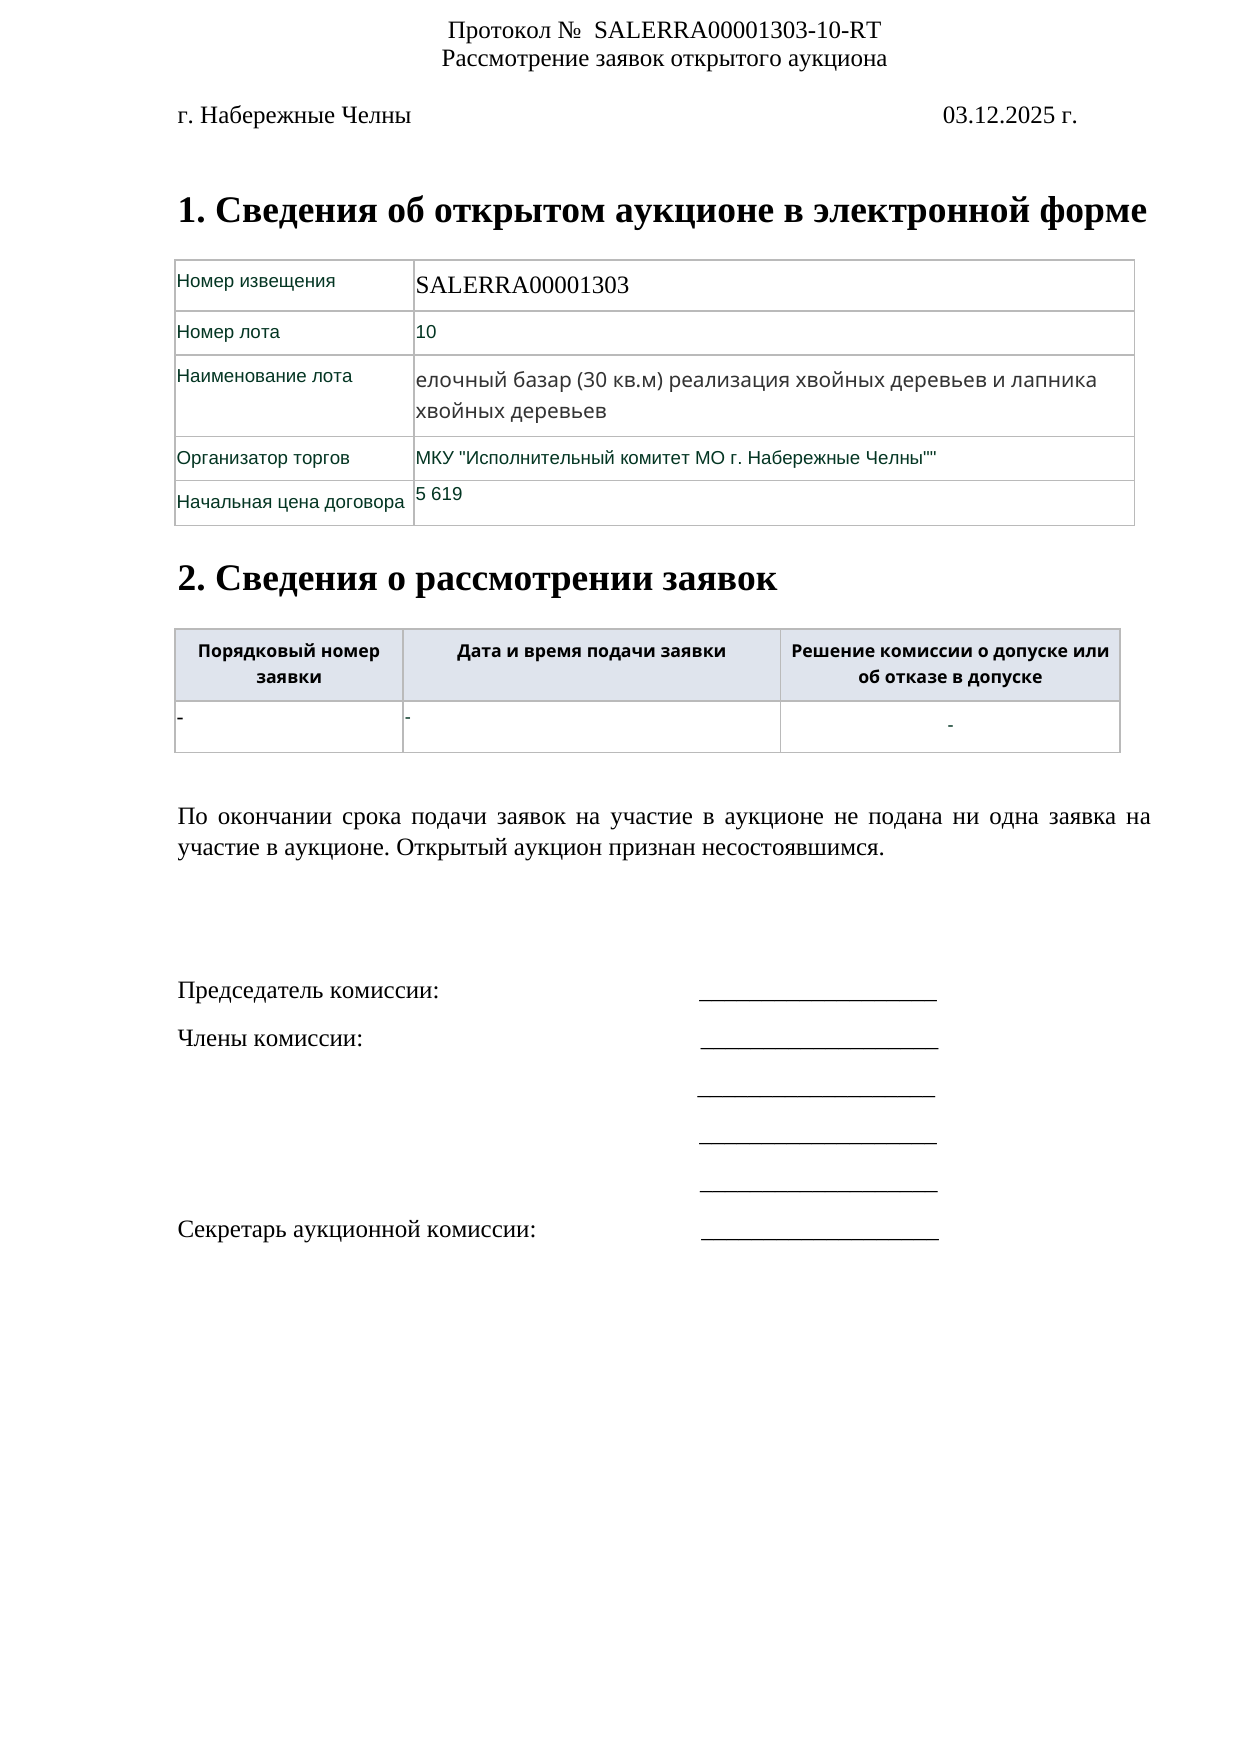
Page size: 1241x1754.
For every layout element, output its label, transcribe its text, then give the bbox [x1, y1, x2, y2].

text ___________________ [177, 1071, 1152, 1099]
table_header Решение комиссии о допуске или об отказе в допуске [781, 630, 1119, 700]
text Председатель комиссии: ___________________ [177, 975, 1152, 1004]
text Секретарь аукционной комиссии: ___________________ [177, 1214, 1152, 1243]
table_cell Номер лота [176, 312, 413, 354]
text По окончании срока подачи заявок на участие в аукционе не подана ни одна заявка на участие в аукционе. Открытый аукцион признан несостоявшимся. [177, 801, 1152, 861]
text 1. Сведения об открытом аукционе в электронной форме [177, 187, 1152, 230]
text Протокол № SALERRA00001303-10-RT [177, 15, 1152, 43]
table_cell 5 619 [415, 481, 1134, 525]
table_cell - [176, 702, 402, 752]
text 2. Сведения о рассмотрении заявок [177, 556, 1152, 599]
table_cell 10 [415, 312, 1134, 354]
table_cell Наименование лота [176, 356, 413, 436]
text ___________________ [693, 1118, 1152, 1147]
table_cell Организатор торгов [176, 437, 413, 480]
table_header Дата и время подачи заявки [404, 630, 780, 700]
table_cell - [781, 702, 1119, 752]
text ___________________ [251, 1166, 1152, 1195]
text Члены комиссии: ___________________ [177, 1023, 1152, 1052]
table_header Номер извещения [176, 261, 413, 310]
table_header SALERRA00001303 [415, 261, 1134, 310]
table_cell МКУ "Исполнительный комитет МО г. Набережные Челны"" [415, 437, 1134, 480]
text Рассмотрение заявок открытого аукциона [177, 43, 1152, 72]
text г. Набережные Челны 03.12.2025 г. [177, 100, 1152, 129]
table_header Порядковый номер заявки [176, 630, 402, 700]
table_cell - [404, 702, 780, 752]
table_cell Начальная цена договора [176, 481, 413, 525]
table_cell елочный базар (30 кв.м) реализация хвойных деревьев и лапника хвойных деревьев [415, 356, 1134, 436]
